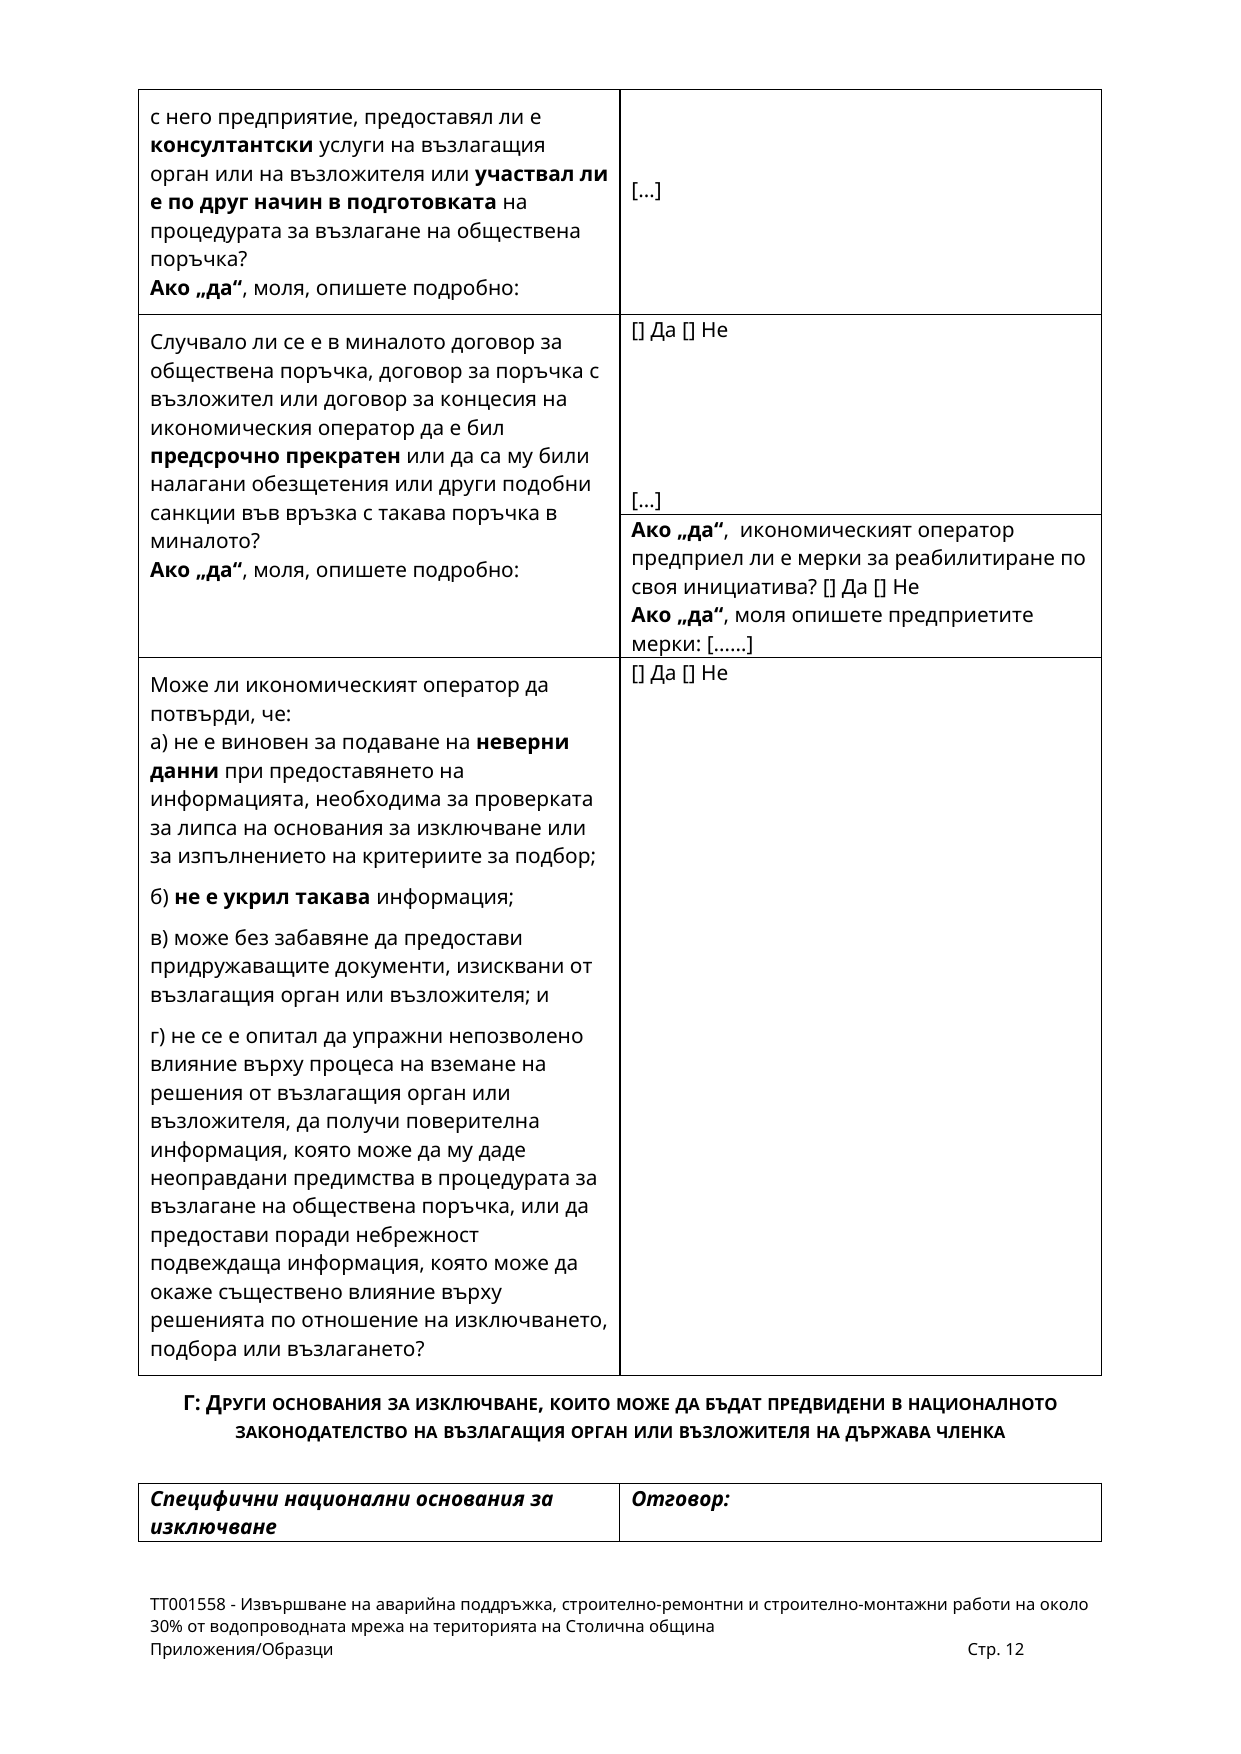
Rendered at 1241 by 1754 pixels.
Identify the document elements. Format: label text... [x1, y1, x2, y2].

table_cell Ако „да“, икономическият оператор предприел ли е мерки за реабилитиране по своя инициатива? [] Да [] Не Ако „да“, моля опишете предприетите мерки: [……] [621, 515, 1101, 657]
table_cell [] Да [] Не […] [621, 315, 1101, 514]
table_header Отговор: [620, 1484, 1101, 1541]
table_cell Може ли икономическият оператор да потвърди, че: а) не е виновен за подаване на неверни данни при предоставянето на информацията, необходима за проверката за липса на основания за изключване или за изпълнението на критериите за подбор; б) не е укрил такава информация; в) може без забавяне да предостави придружаващите документи, изисквани от възлагащия орган или възложителя; и г) не се е опитал да упражни непозволено влияние върху процеса на вземане на решения от възлагащия орган или възложителя, да получи поверителна информация, която може да му даде неоправдани предимства в процедурата за възлагане на обществена поръчка, или да предостави поради небрежност подвеждаща информация, която може да окаже съществено влияние върху решенията по отношение на изключването, подбора или възлагането? [139, 658, 619, 1375]
table_cell [] Да [] Не […] [621, 90, 1101, 314]
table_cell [139, 90, 619, 314]
title Г: Други основания за изключване, които може да бъдат предвидени в националното законодателство на възлагащия орган или възложителя на държава членка [150, 1388, 1090, 1445]
table_header Специфични национални основания за изключване [139, 1484, 619, 1541]
table_cell [] Да [] Не [621, 658, 1101, 1375]
table_cell Случвало ли се е в миналото договор за обществена поръчка, договор за поръчка с възложител или договор за концесия на икономическия оператор да е бил предсрочно прекратен или да са му били налагани обезщетения или други подобни санкции във връзка с такава поръчка в миналото? Ако „да“, моля, опишете подробно: [139, 315, 619, 657]
